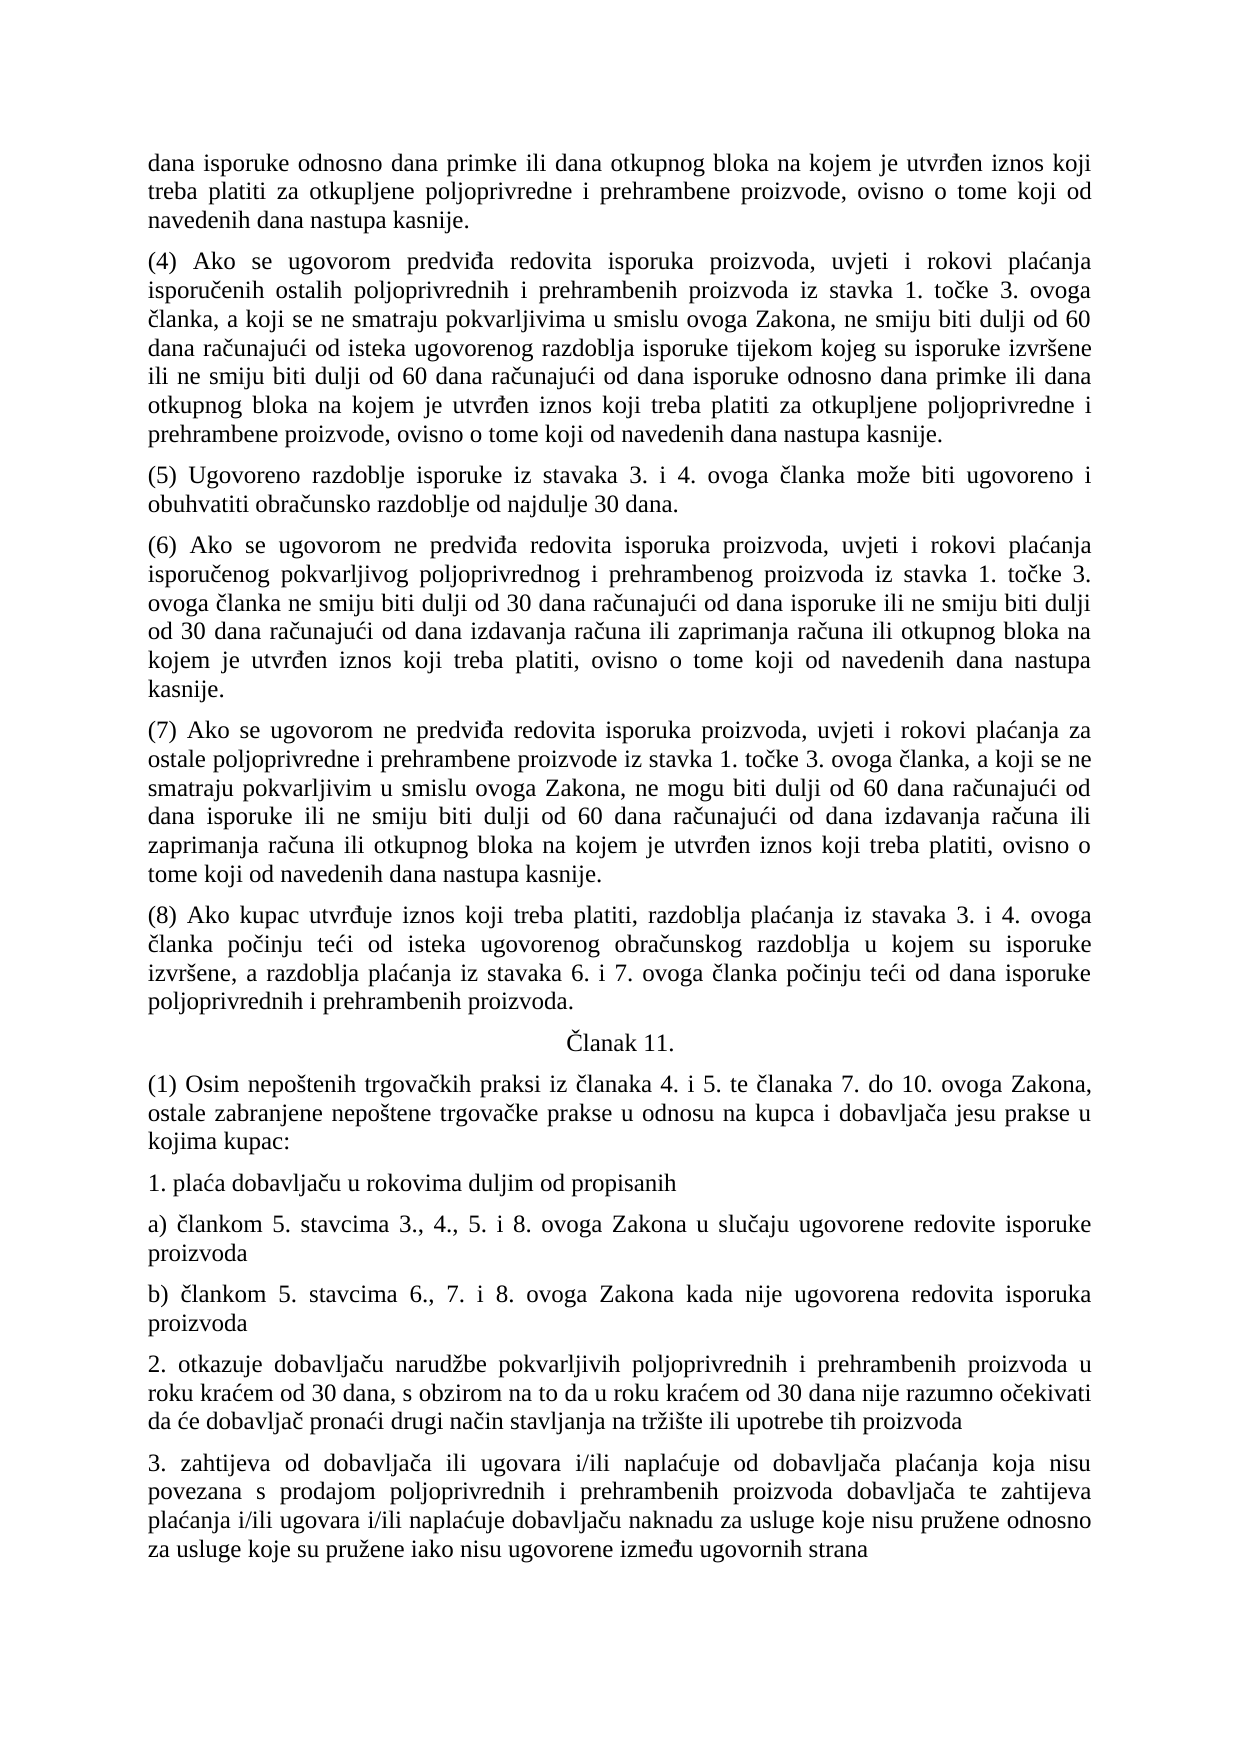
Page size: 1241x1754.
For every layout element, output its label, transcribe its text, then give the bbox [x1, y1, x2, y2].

text (4) Ako se ugovorom predviđa redovita isporuka proizvoda, uvjeti i rokovi plaćanja isporučenih ostalih poljoprivrednih i prehrambenih proizvoda iz stavka 1. točke 3. ovoga članka, a koji se ne smatraju pokvarljivima u smislu ovoga Zakona, ne smiju biti dulji od 60 dana računajući od isteka ugovorenog razdoblja isporuke tijekom kojeg su isporuke izvršene ili ne smiju biti dulji od 60 dana računajući od dana isporuke odnosno dana primke ili dana otkupnog bloka na kojem je utvrđen iznos koji treba platiti za otkupljene poljoprivredne i prehrambene proizvode, ovisno o tome koji od navedenih dana nastupa kasnije. [148, 246, 1093, 448]
text (7) Ako se ugovorom ne predviđa redovita isporuka proizvoda, uvjeti i rokovi plaćanja za ostale poljoprivredne i prehrambene proizvode iz stavka 1. točke 3. ovoga članka, a koji se ne smatraju pokvarljivim u smislu ovoga Zakona, ne mogu biti dulji od 60 dana računajući od dana isporuke ili ne smiju biti dulji od 60 dana računajući od dana izdavanja računa ili zaprimanja računa ili otkupnog bloka na kojem je utvrđen iznos koji treba platiti, ovisno o tome koji od navedenih dana nastupa kasnije. [148, 715, 1093, 888]
text 1. plaća dobavljaču u rokovima duljim od propisanih [148, 1168, 1093, 1196]
text (8) Ako kupac utvrđuje iznos koji treba platiti, razdoblja plaćanja iz stavaka 3. i 4. ovoga članka počinju teći od isteka ugovorenog obračunskog razdoblja u kojem su isporuke izvršene, a razdoblja plaćanja iz stavaka 6. i 7. ovoga članka počinju teći od dana isporuke poljoprivrednih i prehrambenih proizvoda. [148, 900, 1093, 1015]
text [148, 148, 1093, 234]
text a) člankom 5. stavcima 3., 4., 5. i 8. ovoga Zakona u slučaju ugovorene redovite isporuke proizvoda [148, 1209, 1093, 1266]
text (6) Ako se ugovorom ne predviđa redovita isporuka proizvoda, uvjeti i rokovi plaćanja isporučenog pokvarljivog poljoprivrednog i prehrambenog proizvoda iz stavka 1. točke 3. ovoga članka ne smiju biti dulji od 30 dana računajući od dana isporuke ili ne smiju biti dulji od 30 dana računajući od dana izdavanja računa ili zaprimanja računa ili otkupnog bloka na kojem je utvrđen iznos koji treba platiti, ovisno o tome koji od navedenih dana nastupa kasnije. [148, 530, 1093, 703]
text 2. otkazuje dobavljaču narudžbe pokvarljivih poljoprivrednih i prehrambenih proizvoda u roku kraćem od 30 dana, s obzirom na to da u roku kraćem od 30 dana nije razumno očekivati da će dobavljač pronaći drugi način stavljanja na tržište ili upotrebe tih proizvoda [148, 1349, 1093, 1435]
text (5) Ugovoreno razdoblje isporuke iz stavaka 3. i 4. ovoga članka može biti ugovoreno i obuhvatiti obračunsko razdoblje od najdulje 30 dana. [148, 460, 1093, 518]
text b) člankom 5. stavcima 6., 7. i 8. ovoga Zakona kada nije ugovorena redovita isporuka proizvoda [148, 1279, 1093, 1336]
text 3. zahtijeva od dobavljača ili ugovara i/ili naplaćuje od dobavljača plaćanja koja nisu povezana s prodajom poljoprivrednih i prehrambenih proizvoda dobavljača te zahtijeva plaćanja i/ili ugovara i/ili naplaćuje dobavljaču naknadu za usluge koje nisu pružene odnosno za usluge koje su pružene iako nisu ugovorene između ugovornih strana [148, 1448, 1093, 1563]
text (1) Osim nepoštenih trgovačkih praksi iz članaka 4. i 5. te članaka 7. do 10. ovoga Zakona, ostale zabranjene nepoštene trgovačke prakse u odnosu na kupca i dobavljača jesu prakse u kojima kupac: [148, 1069, 1093, 1155]
text Članak 11. [148, 1028, 1093, 1056]
